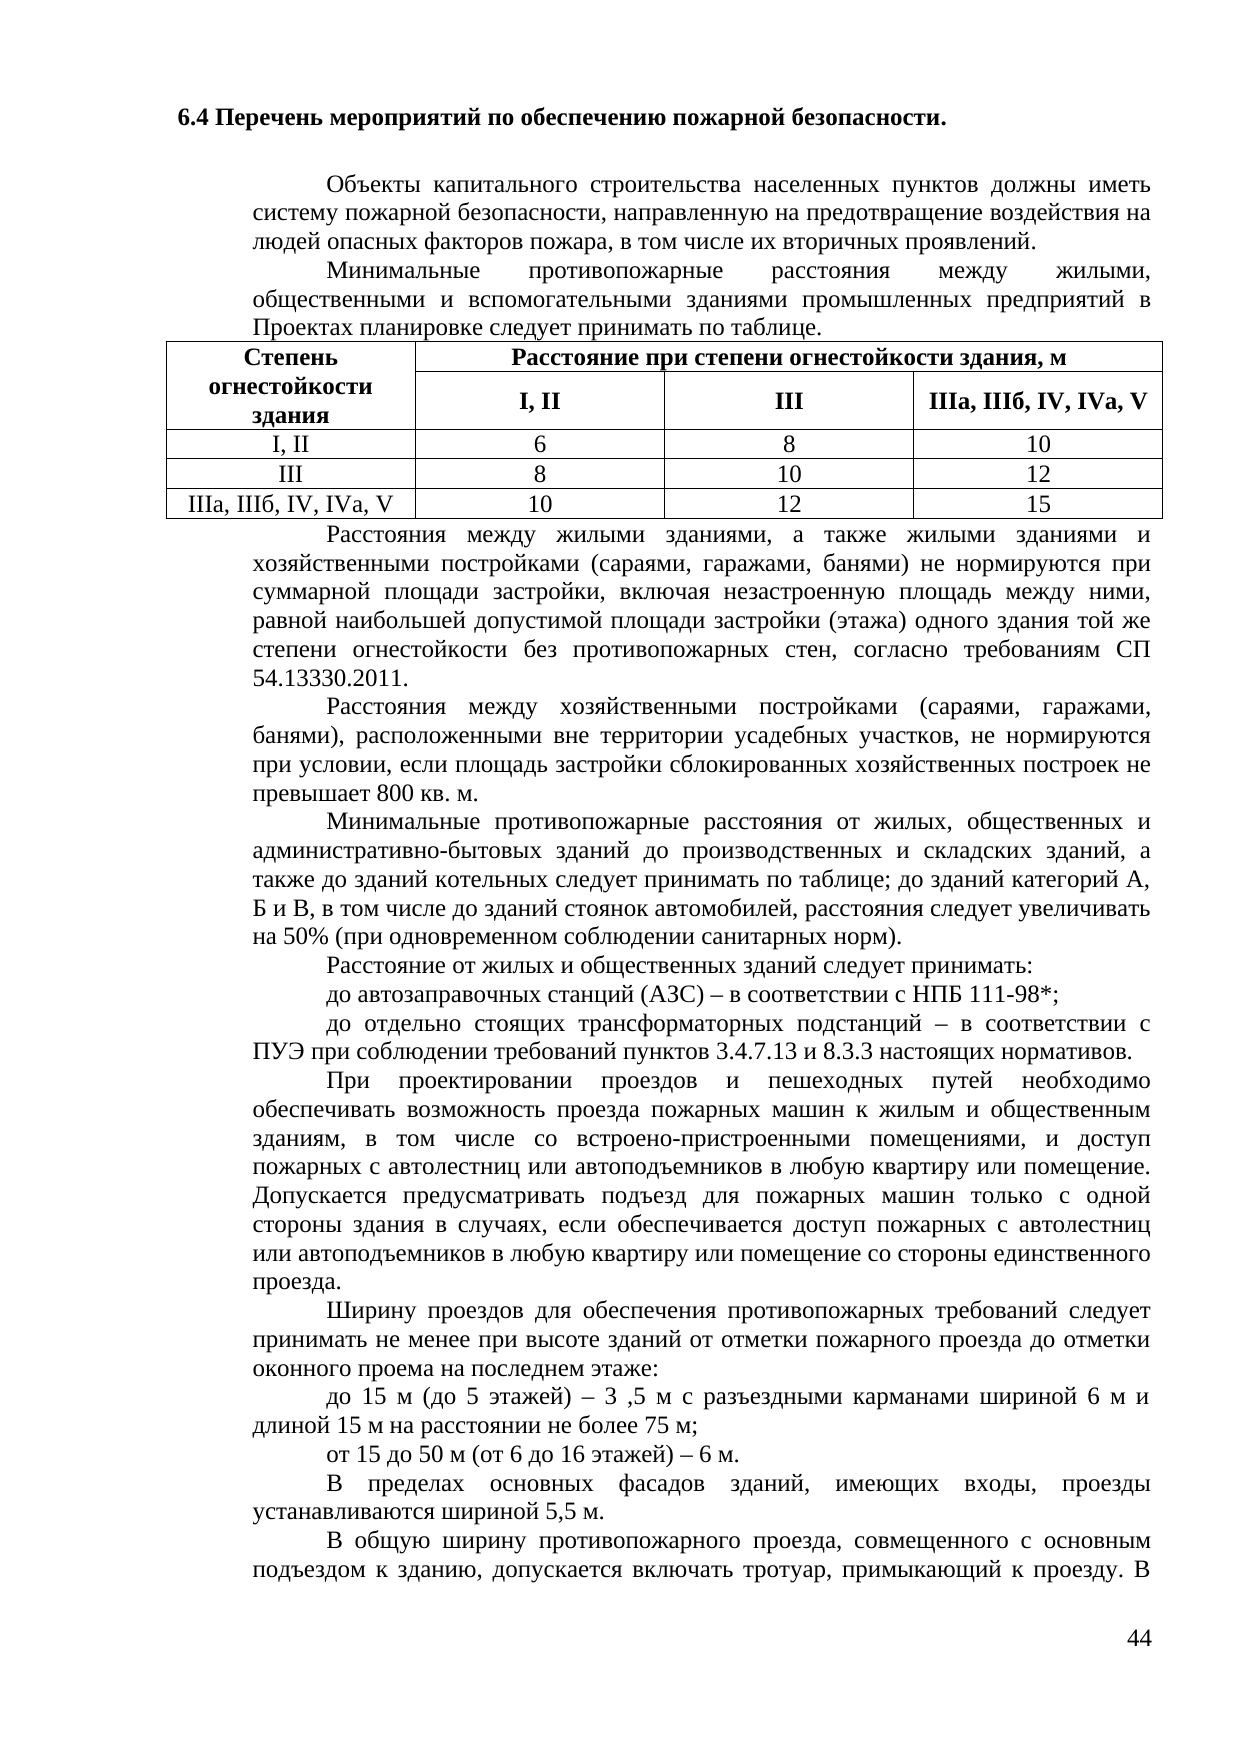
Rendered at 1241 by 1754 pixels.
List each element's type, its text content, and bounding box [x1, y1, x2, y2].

text В пределах основных фасадов зданий, имеющих входы, проезды устанавливаются шириной 5,5 м. [252, 1468, 1152, 1525]
table_cell 6 [416, 430, 664, 458]
text Ширину проездов для обеспечения противопожарных требований следует принимать не менее при высоте зданий от отметки пожарного проезда до отметки оконного проема на последнем этаже: [252, 1295, 1152, 1381]
text Объекты капитального строительства населенных пунктов должны иметь систему пожарной безопасности, направленную на предотвращение воздействия на людей опасных факторов пожара, в том числе их вторичных проявлений. [252, 169, 1152, 255]
subtitle 6.4 Перечень мероприятий по обеспечению пожарной безопасности. [177, 102, 1152, 131]
text до автозаправочных станций (АЗС) – в соответствии с НПБ 111-98*; [252, 979, 1152, 1008]
text до 15 м (до 5 этажей) – 3 ,5 м с разъездными карманами шириной 6 м и длиной 15 м на расстоянии не более 75 м; [252, 1381, 1152, 1439]
table_header Степень огнестойкости здания [167, 342, 415, 428]
table_cell 12 [665, 489, 913, 518]
table_cell I, II [416, 372, 664, 428]
text до отдельно стоящих трансформаторных подстанций – в соответствии с ПУЭ при соблюдении требований пунктов 3.4.7.13 и 8.3.3 настоящих нормативов. [252, 1008, 1152, 1065]
text При проектировании проездов и пешеходных путей необходимо обеспечивать возможность проезда пожарных машин к жилым и общественным зданиям, в том числе со встроено-пристроенными помещениями, и доступ пожарных с автолестниц или автоподъемников в любую квартиру или помещение. Допускается предусматривать подъезд для пожарных машин только с одной стороны здания в случаях, если обеспечивается доступ пожарных с автолестниц или автоподъемников в любую квартиру или помещение со стороны единственного проезда. [252, 1065, 1152, 1295]
text Расстояние от жилых и общественных зданий следует принимать: [252, 950, 1152, 979]
text Расстояния между хозяйственными постройками (сараями, гаражами, банями), расположенными вне территории усадебных участков, не нормируются при условии, если площадь застройки сблокированных хозяйственных построек не превышает 800 кв. м. [252, 691, 1152, 806]
table_cell I, II [167, 430, 415, 458]
table_cell 8 [665, 430, 913, 458]
table_cell 10 [914, 430, 1162, 458]
text Минимальные противопожарные расстояния от жилых, общественных и административно-бытовых зданий до производственных и складских зданий, а также до зданий котельных следует принимать по таблице; до зданий категорий А, Б и В, в том числе до зданий стоянок автомобилей, расстояния следует увеличивать на 50% (при одновременном соблюдении санитарных норм). [252, 806, 1152, 950]
table_cell 10 [416, 489, 664, 518]
text Расстояния между жилыми зданиями, а также жилыми зданиями и хозяйственными постройками (сараями, гаражами, банями) не нормируются при суммарной площади застройки, включая незастроенную площадь между ними, равной наибольшей допустимой площади застройки (этажа) одного здания той же степени огнестойкости без противопожарных стен, согласно требованиям СП 54.13330.2011. [252, 519, 1152, 691]
text от 15 до 50 м (от 6 до 16 этажей) – 6 м. [252, 1439, 1152, 1468]
table_cell III [167, 459, 415, 488]
table_cell 8 [416, 459, 664, 488]
table_cell 12 [914, 459, 1162, 488]
table_cell III [665, 372, 913, 428]
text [252, 1525, 1152, 1583]
table_header Расстояние при степени огнестойкости здания, м [416, 342, 1162, 371]
text Минимальные противопожарные расстояния между жилыми, общественными и вспомогательными зданиями промышленных предприятий в Проектах планировке следует принимать по таблице. [252, 255, 1152, 341]
table_cell 10 [665, 459, 913, 488]
table_cell 15 [914, 489, 1162, 518]
table_cell IIIа, IIIб, IV, IVа, V [167, 489, 415, 518]
table_cell IIIа, IIIб, IV, IVа, V [914, 372, 1162, 428]
